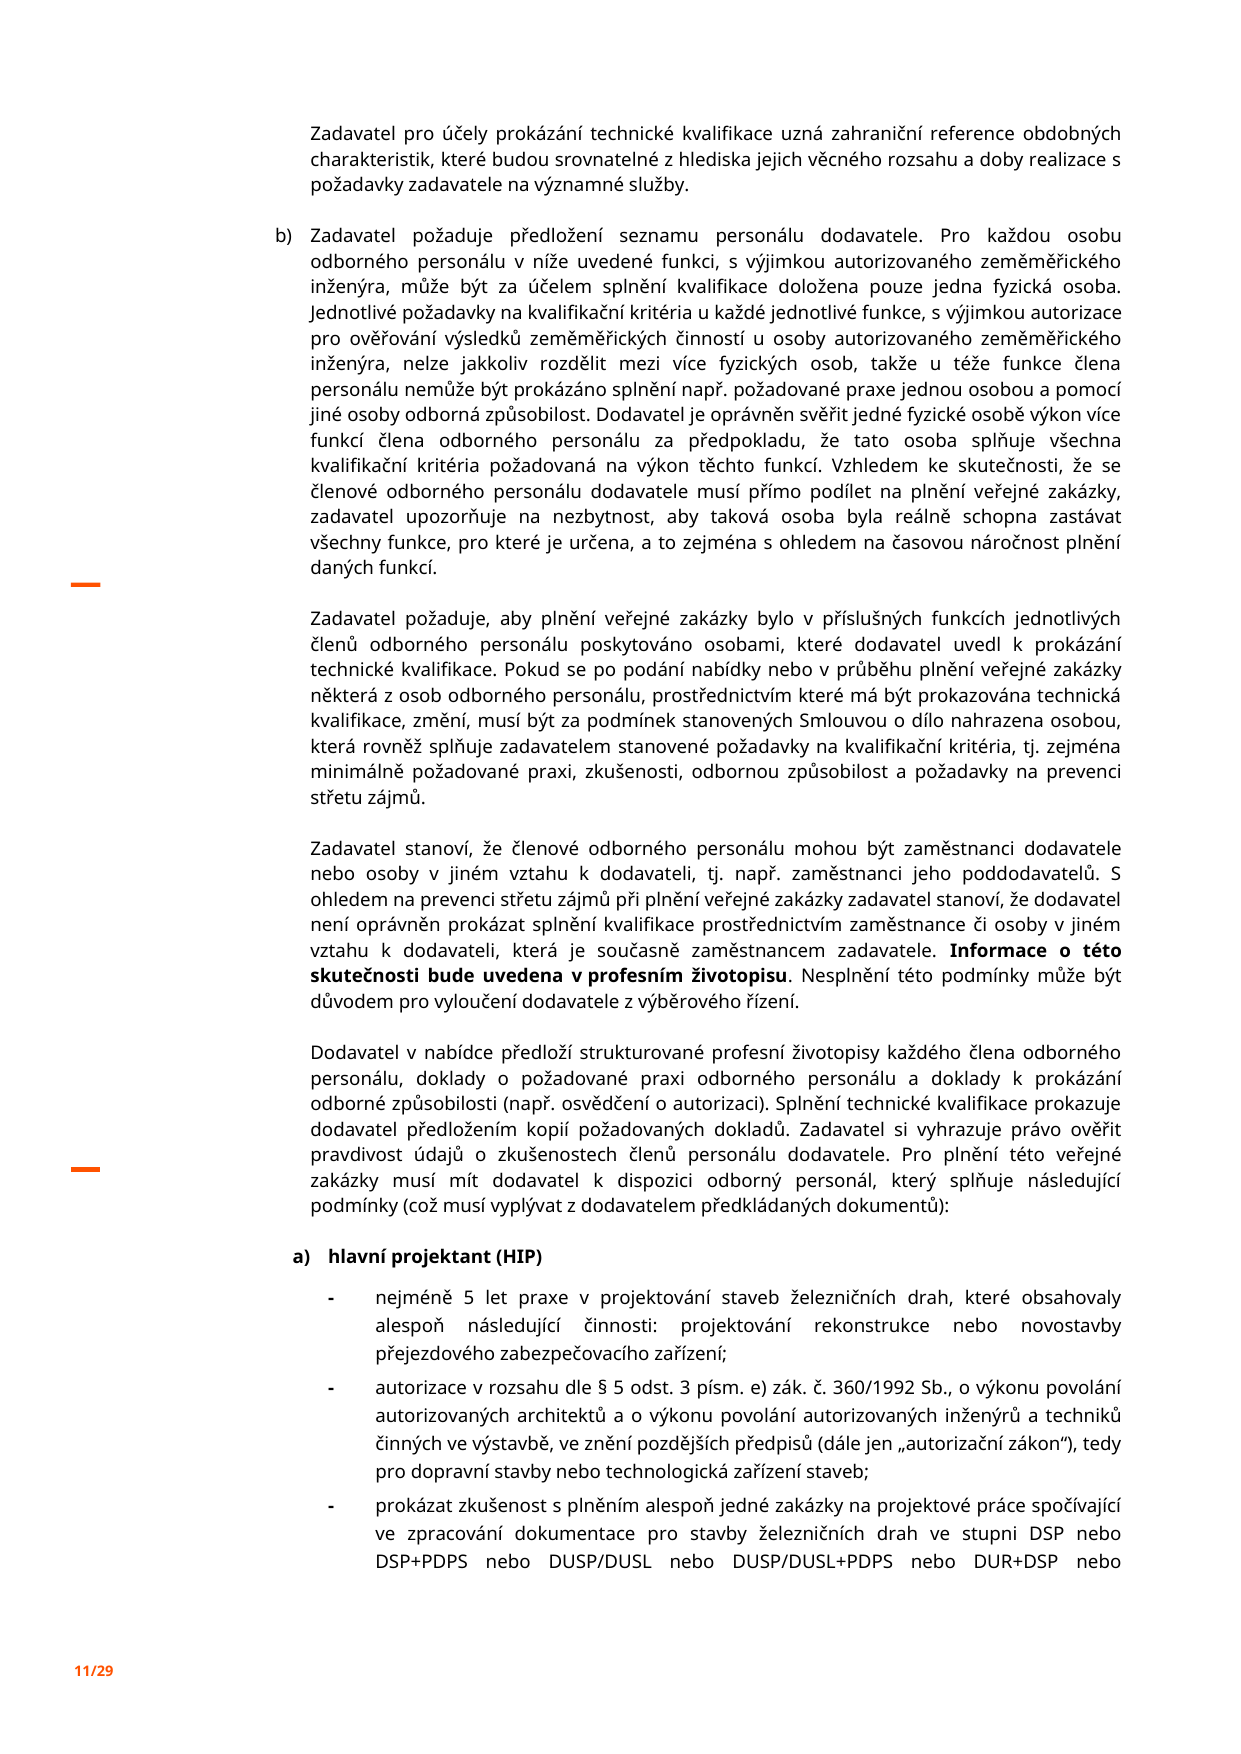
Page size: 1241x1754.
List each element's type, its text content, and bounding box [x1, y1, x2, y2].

text autorizace v rozsahu dle § 5 odst. 3 písm. e) zák. č. 360/1992 Sb., o výkonu povolání autorizovaných architektů a o výkonu povolání autorizovaných inženýrů a techniků činných ve výstavbě, ve znění pozdějších předpisů (dále jen „autorizační zákon“), tedy pro dopravní stavby nebo technologická zařízení staveb; [328, 1374, 1122, 1484]
list Zadavatel požaduje předložení seznamu personálu dodavatele. Pro každou osobu odborného personálu v níže uvedené funkci, s výjimkou autorizovaného zeměměřického inženýra, může být za účelem splnění kvalifikace doložena pouze jedna fyzická osoba. Jednotlivé požadavky na kvalifikační kritéria u každé jednotlivé funkce, s výjimkou autorizace pro ověřování výsledků zeměměřických činností u osoby autorizovaného zeměměřického inženýra, nelze jakkoliv rozdělit mezi více fyzických osob, takže u téže funkce člena personálu nemůže být prokázáno splnění např. požadované praxe jednou osobou a pomocí jiné osoby odborná způsobilost. Dodavatel je oprávněn svěřit jedné fyzické osobě výkon více funkcí člena odborného personálu za předpokladu, že tato osoba splňuje všechna kvalifikační kritéria požadovaná na výkon těchto funkcí. Vzhledem ke skutečnosti, že se členové odborného personálu dodavatele musí přímo podílet na plnění veřejné zakázky, zadavatel upozorňuje na nezbytnost, aby taková osoba byla reálně schopna zastávat všechny funkce, pro které je určena, a to zejména s ohledem na časovou náročnost plnění daných funkcí. [275, 223, 1122, 580]
text nejméně 5 let praxe v projektování staveb železničních drah, které obsahovaly alespoň následující činnosti: projektování rekonstrukce nebo novostavby přejezdového zabezpečovacího zařízení; [328, 1284, 1122, 1366]
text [328, 1493, 1122, 1574]
text Zadavatel požaduje, aby plnění veřejné zakázky bylo v příslušných funkcích jednotlivých členů odborného personálu poskytováno osobami, které dodavatel uvedl k prokázání technické kvalifikace. Pokud se po podání nabídky nebo v průběhu plnění veřejné zakázky některá z osob odborného personálu, prostřednictvím které má být prokazována technická kvalifikace, změní, musí být za podmínek stanovených Smlouvou o dílo nahrazena osobou, která rovněž splňuje zadavatelem stanovené požadavky na kvalifikační kritéria, tj. zejména minimálně požadované praxi, zkušenosti, odbornou způsobilost a požadavky na prevenci střetu zájmů. [310, 606, 1122, 810]
text Zadavatel stanoví, že členové odborného personálu mohou být zaměstnanci dodavatele nebo osoby v jiném vztahu k dodavateli, tj. např. zaměstnanci jeho poddodavatelů. S ohledem na prevenci střetu zájmů při plnění veřejné zakázky zadavatel stanoví, že dodavatel není oprávněn prokázat splnění kvalifikace prostřednictvím zaměstnance či osoby v jiném vztahu k dodavateli, která je současně zaměstnancem zadavatele. Informace o této skutečnosti bude uvedena v profesním životopisu. Nesplnění této podmínky může být důvodem pro vyloučení dodavatele z výběrového řízení. [310, 835, 1122, 1014]
list hlavní projektant (HIP) [292, 1243, 1122, 1269]
text Dodavatel v nabídce předloží strukturované profesní životopisy každého člena odborného personálu, doklady o požadované praxi odborného personálu a doklady k prokázání odborné způsobilosti (např. osvědčení o autorizaci). Splnění technické kvalifikace prokazuje dodavatel předložením kopií požadovaných dokladů. Zadavatel si vyhrazuje právo ověřit pravdivost údajů o zkušenostech členů personálu dodavatele. Pro plnění této veřejné zakázky musí mít dodavatel k dispozici odborný personál, který splňuje následující podmínky (což musí vyplývat z dodavatelem předkládaných dokumentů): [310, 1039, 1122, 1218]
text Zadavatel pro účely prokázání technické kvalifikace uzná zahraniční reference obdobných charakteristik, které budou srovnatelné z hlediska jejich věcného rozsahu a doby realizace s požadavky zadavatele na významné služby. [310, 121, 1122, 197]
